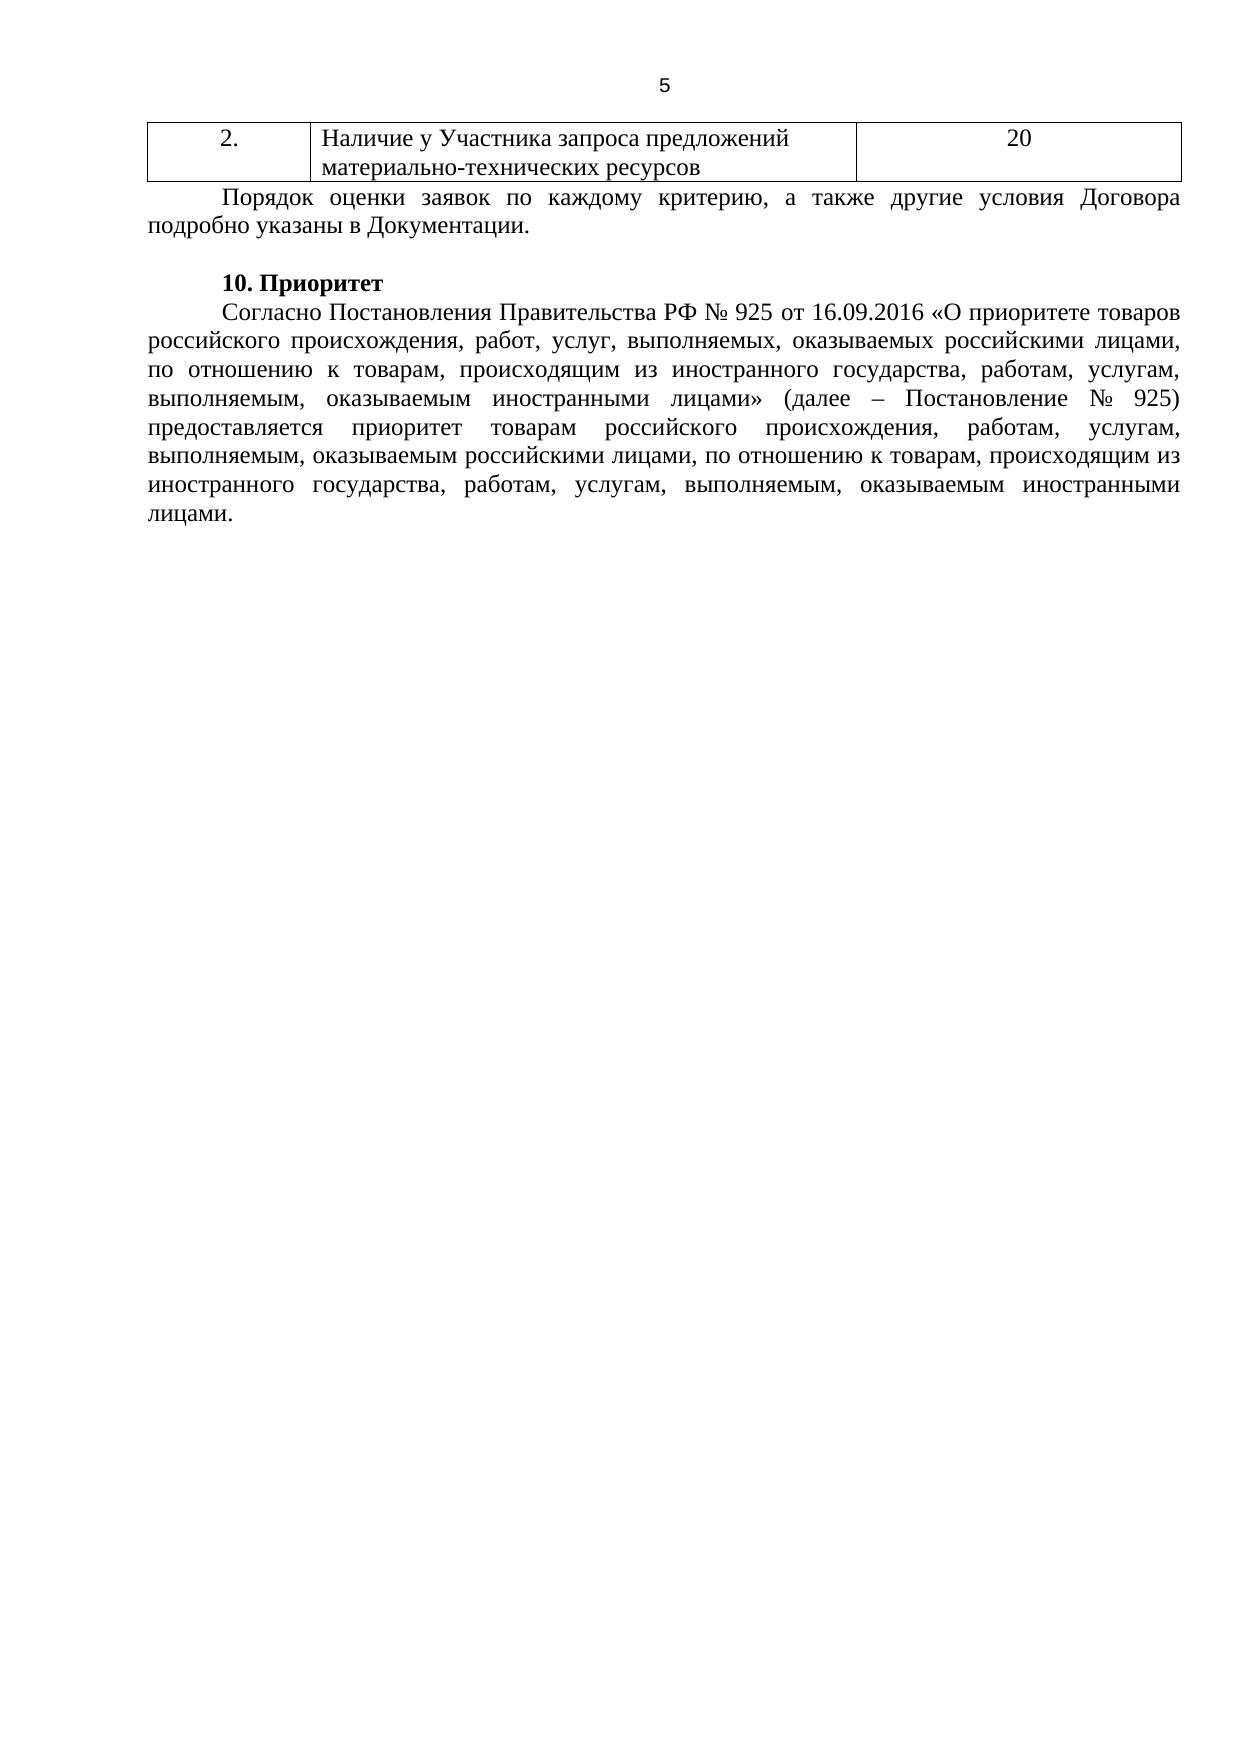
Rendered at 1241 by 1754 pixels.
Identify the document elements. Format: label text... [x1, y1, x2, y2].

table_cell 20 [857, 123, 1181, 181]
text Порядок оценки заявок по каждому критерию, а также другие условия Договора подробно указаны в Документации. [148, 182, 1181, 239]
table_cell 2. [148, 123, 310, 181]
text 10. Приоритет [148, 268, 1181, 297]
text Согласно Постановления Правительства РФ № 925 от 16.09.2016 «О приоритете товаров российского происхождения, работ, услуг, выполняемых, оказываемых российскими лицами, по отношению к товарам, происходящим из иностранного государства, работам, услугам, выполняемым, оказываемым иностранными лицами» (далее – Постановление № 925) предоставляется приоритет товарам российского происхождения, работам, услугам, выполняемым, оказываемым российскими лицами, по отношению к товарам, происходящим из иностранного государства, работам, услугам, выполняемым, оказываемым иностранными лицами. [148, 297, 1181, 527]
table_cell Наличие у Участника запроса предложений материально-технических ресурсов [311, 123, 856, 181]
